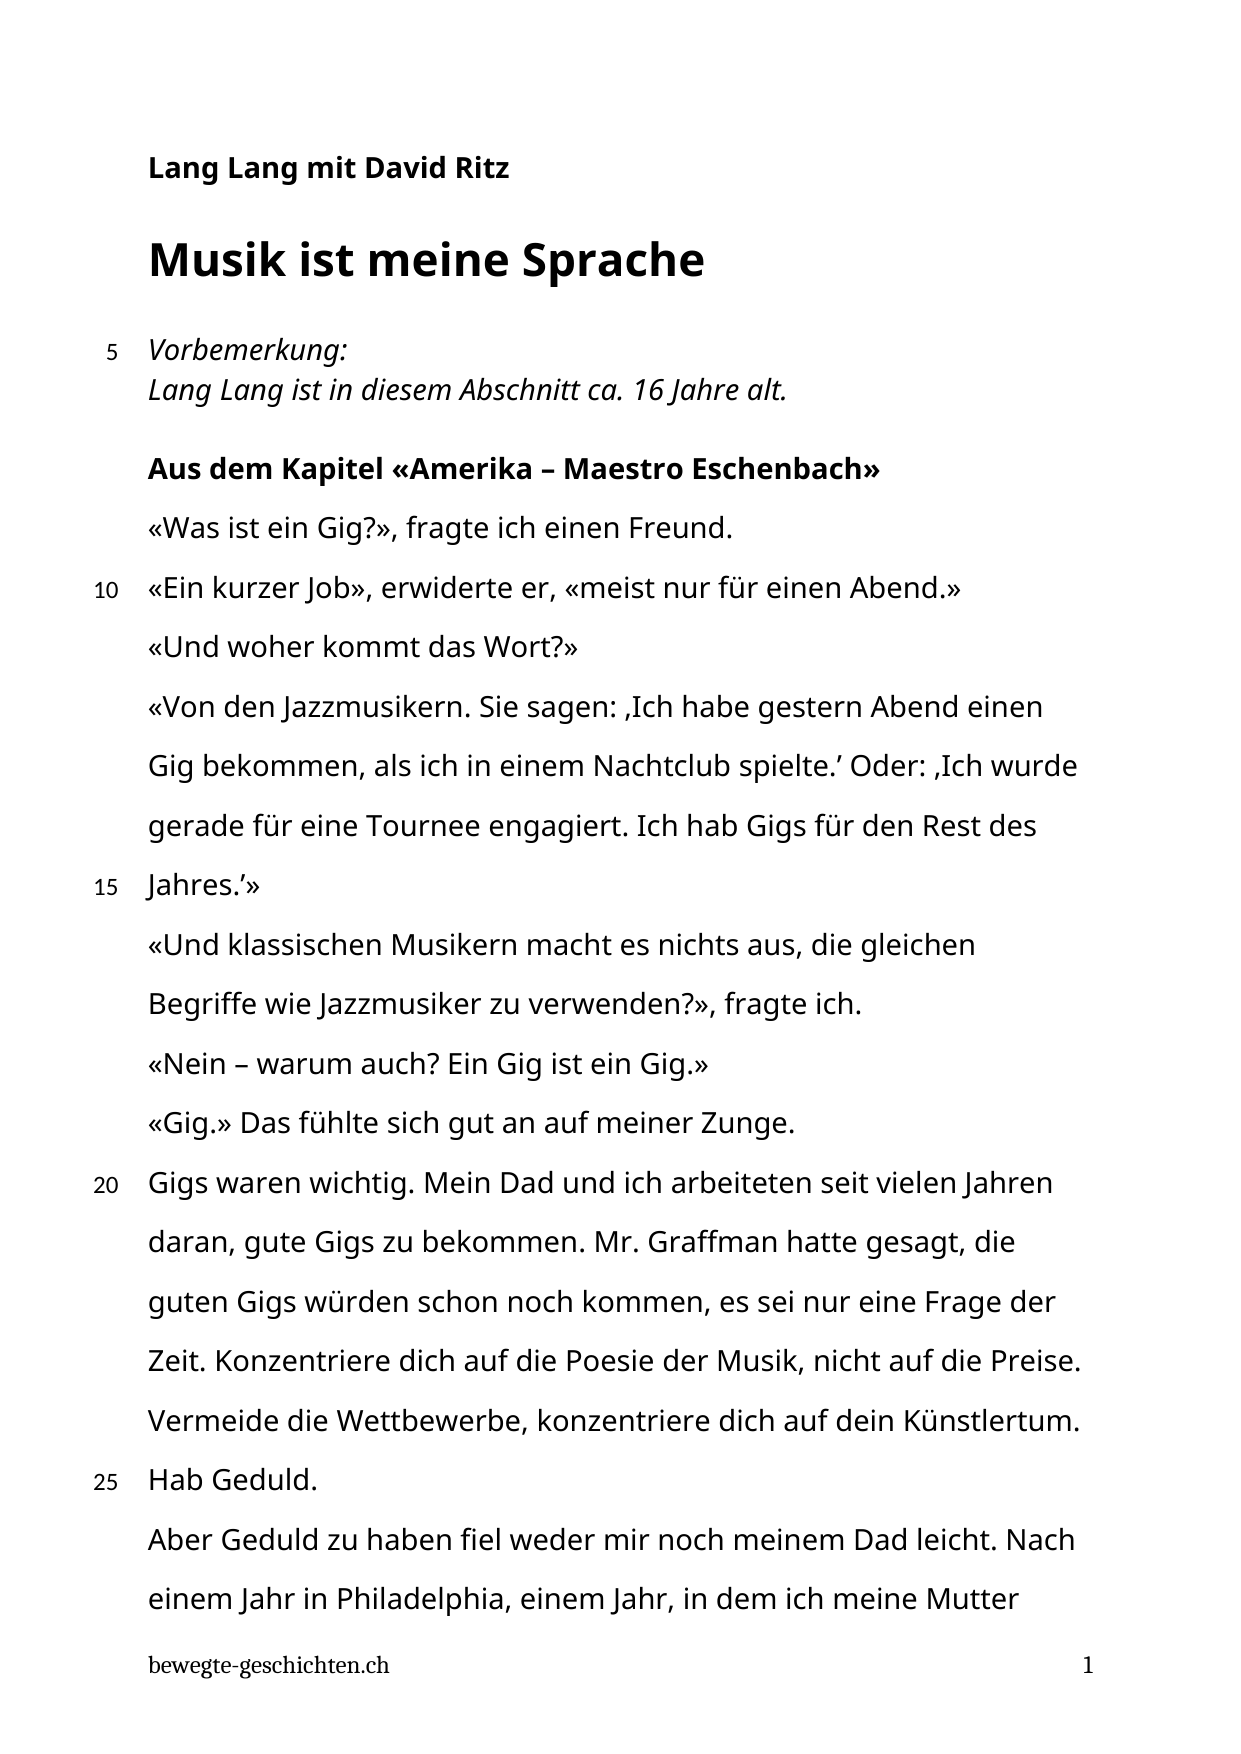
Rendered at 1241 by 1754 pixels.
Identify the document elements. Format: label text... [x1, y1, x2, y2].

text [148, 1519, 1092, 1618]
text Musik ist meine Sprache [148, 227, 1092, 289]
text «Von den Jazzmusikern. Sie sagen: ‚Ich habe gestern Abend einen Gig bekommen, als ich in einem Nachtclub spielte.’ Oder: ‚Ich wurde gerade für eine Tournee engagiert. Ich hab Gigs für den Rest des Jahres.’» [148, 686, 1092, 904]
text «Und woher kommt das Wort?» [148, 627, 1092, 666]
text «Ein kurzer Job», erwiderte er, «meist nur für einen Abend.» [148, 567, 1092, 607]
text «Was ist ein Gig?», fragte ich einen Freund. [148, 508, 1092, 547]
text Aus dem Kapitel «Amerika – Maestro Eschenbach» [148, 448, 1092, 488]
text Lang Lang mit David Ritz [148, 148, 1092, 187]
text «Und klassischen Musikern macht es nichts aus, die gleichen Begriffe wie Jazzmusiker zu verwenden?», fragte ich. [148, 924, 1092, 1023]
text «Gig.» Das fühlte sich gut an auf meiner Zunge. [148, 1102, 1092, 1142]
text «Nein – warum auch? Ein Gig ist ein Gig.» [148, 1043, 1092, 1083]
text Lang Lang ist in diesem Abschnitt ca. 16 Jahre alt. [148, 369, 1092, 408]
text Gigs waren wichtig. Mein Dad und ich arbeiteten seit vielen Jahren daran, gute Gigs zu bekommen. Mr. Graffman hatte gesagt, die guten Gigs würden schon noch kommen, es sei nur eine Frage der Zeit. Konzentriere dich auf die Poesie der Musik, nicht auf die Preise. Vermeide die Wettbewerbe, konzentriere dich auf dein Künstlertum. Hab Geduld. [148, 1162, 1092, 1499]
text Vorbemerkung: [148, 329, 1092, 369]
